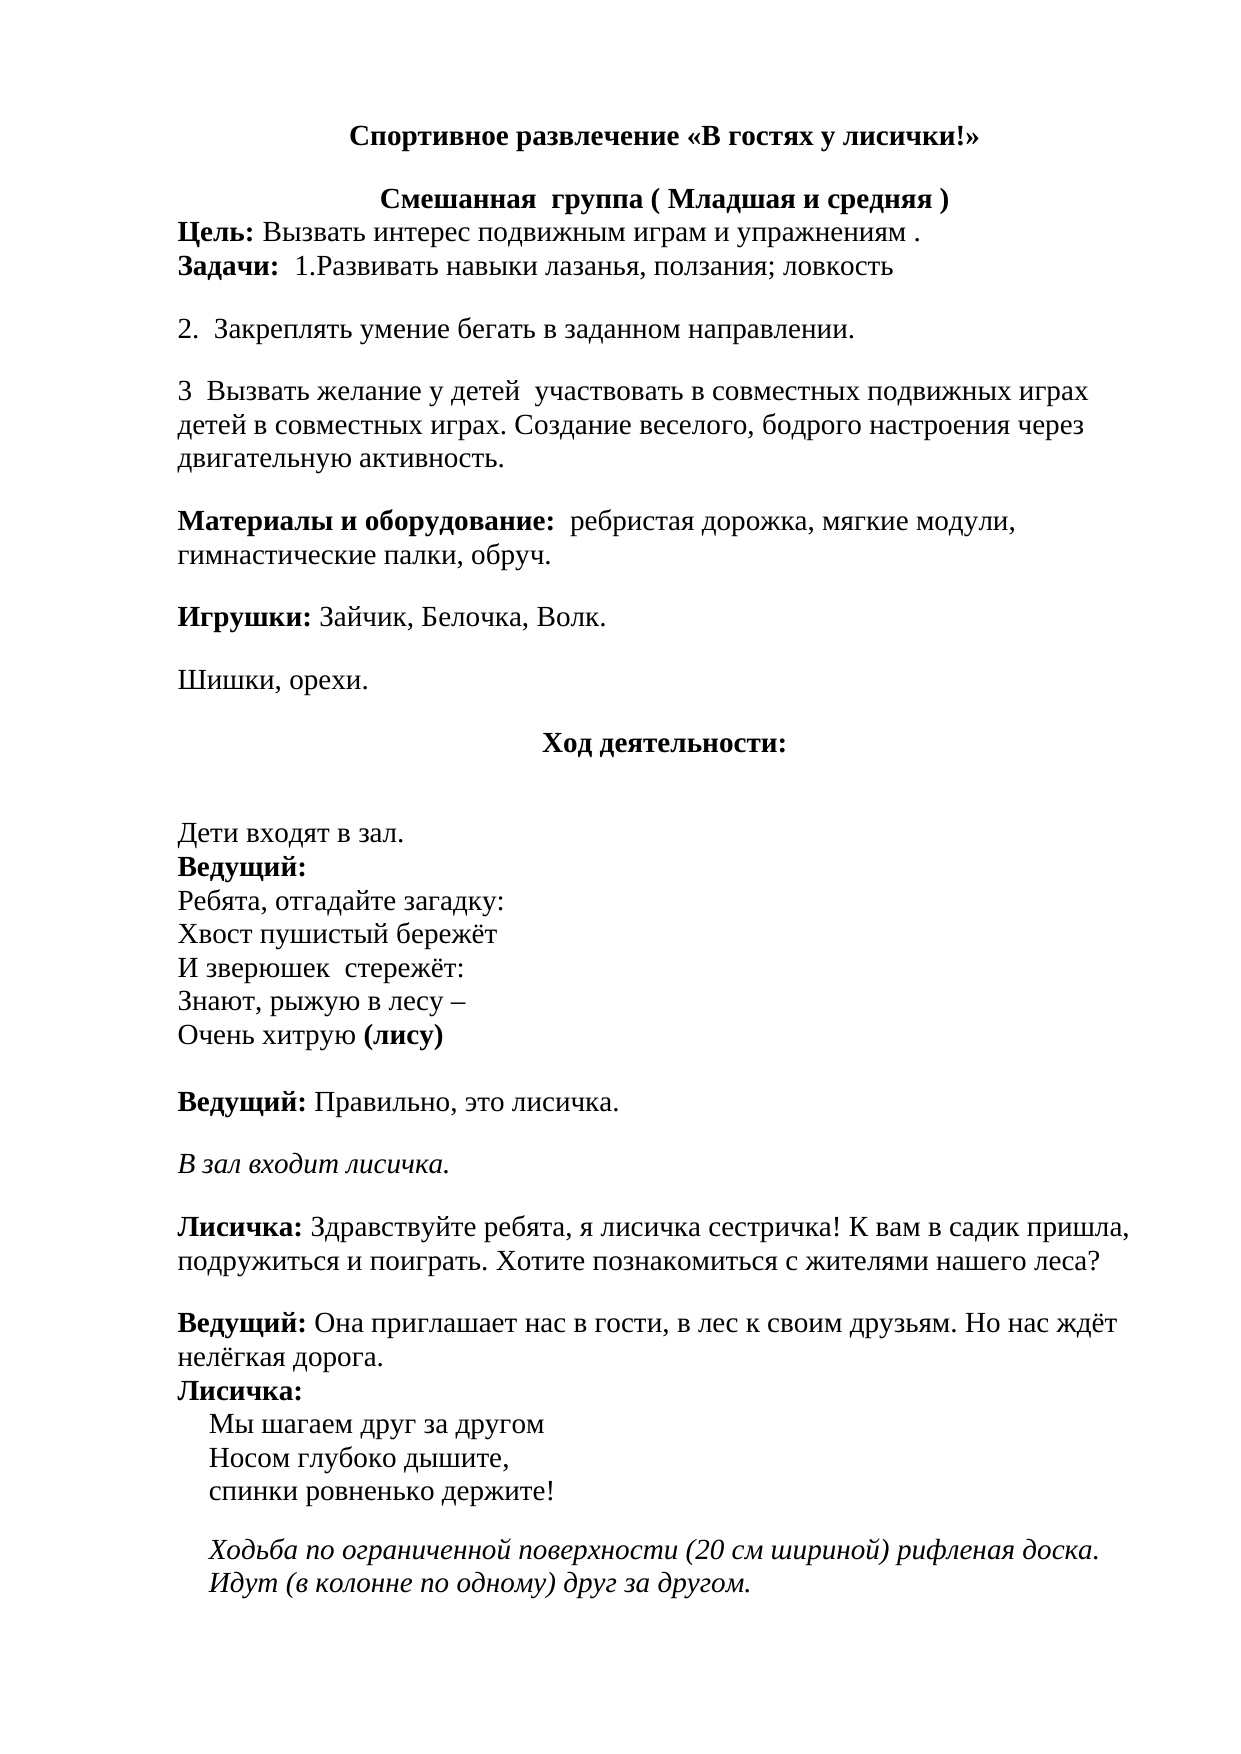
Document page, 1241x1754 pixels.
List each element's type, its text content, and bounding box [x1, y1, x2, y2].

text 3 Вызвать желание у детей участвовать в совместных подвижных играх детей в совместных играх. Создание веселого, бодрого настроения через двигательную активность. [177, 373, 1152, 474]
text Лисичка: Здравствуйте ребята, я лисичка сестричка! К вам в садик пришла, подружиться и поиграть. Хотите познакомиться с жителями нашего леса? [177, 1209, 1152, 1276]
text Дети входят в зал. Ведущий: Ребята, отгадайте загадку: Хвост пушистый бережёт И зверюшек стережёт: Знают, рыжую в лесу – Очень хитрую (лису) Ведущий: Правильно, это лисичка. [177, 816, 1152, 1117]
text В зал входит лисичка. [177, 1147, 1152, 1180]
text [208, 1532, 1152, 1599]
text Ведущий: Она приглашает нас в гости, в лес к своим друзьям. Но нас ждёт нелёгкая дорога. Лисичка: [177, 1306, 1152, 1406]
text Ход деятельности: [177, 725, 1152, 786]
text Мы шагаем друг за другом Носом глубоко дышите, спинки ровненько держите! [208, 1406, 1152, 1507]
text Шишки, орехи. [177, 662, 1152, 696]
text Материалы и оборудование: ребристая дорожка, мягкие модули, гимнастические палки, обруч. [177, 503, 1152, 570]
text Цель: Вызвать интерес подвижным играм и упражнениям . [177, 214, 1152, 248]
text Спортивное развлечение «В гостях у лисички!» [177, 118, 1152, 152]
text 2. Закреплять умение бегать в заданном направлении. [177, 311, 1152, 344]
text Задачи: 1.Развивать навыки лазанья, ползания; ловкость [177, 248, 1152, 282]
text Игрушки: Зайчик, Белочка, Волк. [177, 599, 1152, 633]
text Смешанная группа ( Младшая и средняя ) [177, 181, 1152, 214]
